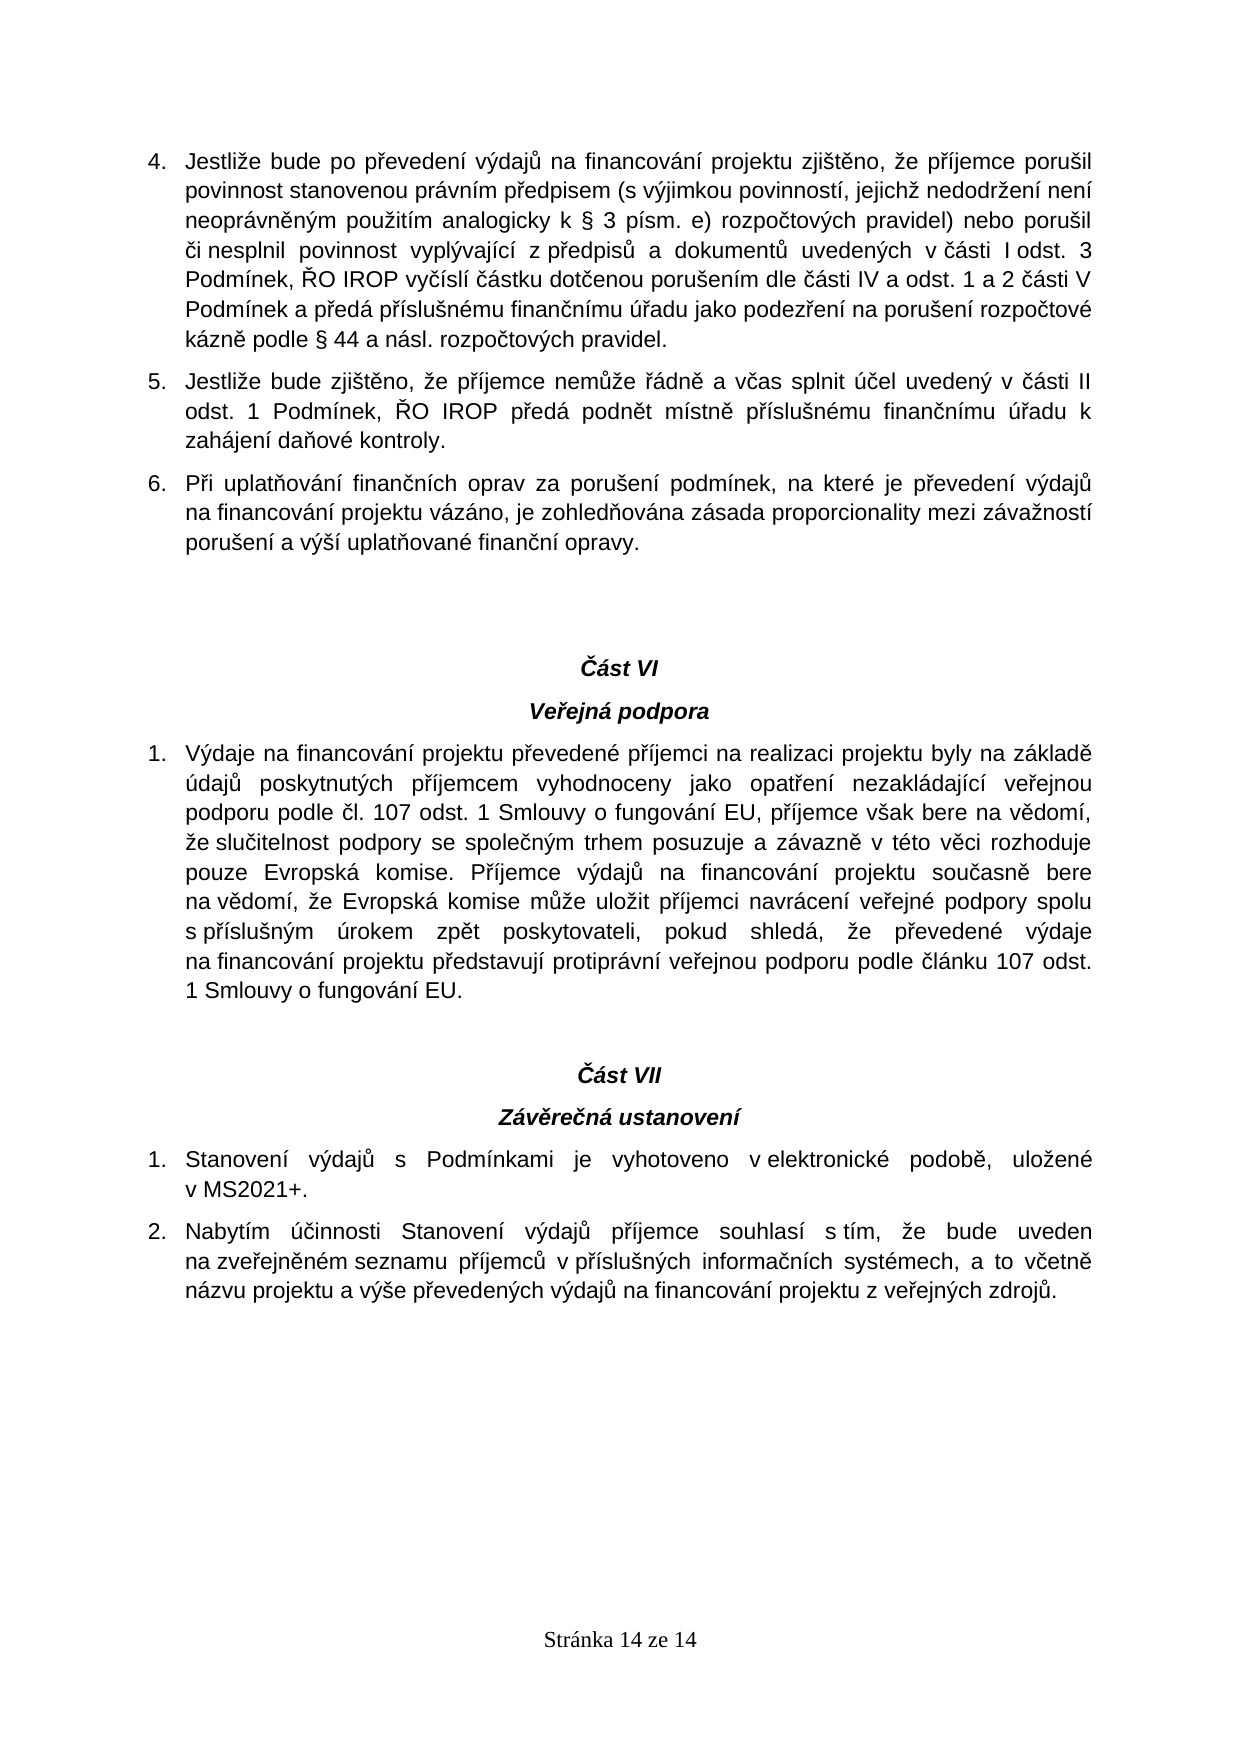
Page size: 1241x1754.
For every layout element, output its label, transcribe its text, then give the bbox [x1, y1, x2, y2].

text Část VII [148, 1062, 1093, 1088]
text Závěrečná ustanovení [148, 1104, 1093, 1130]
list Jestliže bude po převedení výdajů na financování projektu zjištěno, že příjemce porušil povinnost stanovenou právním předpisem (s výjimkou povinností, jejichž nedodržení není neoprávněným použitím analogicky k § 3 písm. e) rozpočtových pravidel) nebo porušil či nesplnil povinnost vyplývající z předpisů a dokumentů uvedených v části I odst. 3 Podmínek, ŘO IROP vyčíslí částku dotčenou porušením dle části IV a odst. 1 a 2 části V Podmínek a předá příslušnému finančnímu úřadu jako podezření na porušení rozpočtové kázně podle § 44 a násl. rozpočtových pravidel. [148, 148, 1093, 352]
text Veřejná podpora [148, 698, 1093, 724]
list Stanovení výdajů s Podmínkami je vyhotoveno v elektronické podobě, uložené v MS2021+. [148, 1146, 1093, 1202]
list Při uplatňování finančních oprav za porušení podmínek, na které je převedení výdajů na financování projektu vázáno, je zohledňována zásada proporcionality mezi závažností porušení a výší uplatňované finanční opravy. [148, 469, 1093, 555]
list Jestliže bude zjištěno, že příjemce nemůže řádně a včas splnit účel uvedený v části II odst. 1 Podmínek, ŘO IROP předá podnět místně příslušnému finančnímu úřadu k zahájení daňové kontroly. [148, 368, 1093, 454]
text Část VI [148, 655, 1093, 682]
list Nabytím účinnosti Stanovení výdajů příjemce souhlasí s tím, že bude uveden na zveřejněném seznamu příjemců v příslušných informačních systémech, a to včetně názvu projektu a výše převedených výdajů na financování projektu z veřejných zdrojů. [148, 1218, 1093, 1304]
list Výdaje na financování projektu převedené příjemci na realizaci projektu byly na základě údajů poskytnutých příjemcem vyhodnoceny jako opatření nezakládající veřejnou podporu podle čl. 107 odst. 1 Smlouvy o fungování EU, příjemce však bere na vědomí, že slučitelnost podpory se společným trhem posuzuje a závazně v této věci rozhoduje pouze Evropská komise. Příjemce výdajů na financování projektu současně bere na vědomí, že Evropská komise může uložit příjemci navrácení veřejné podpory spolu s příslušným úrokem zpět poskytovateli, pokud shledá, že převedené výdaje na financování projektu představují protiprávní veřejnou podporu podle článku 107 odst. 1 Smlouvy o fungování EU. [148, 740, 1093, 1004]
